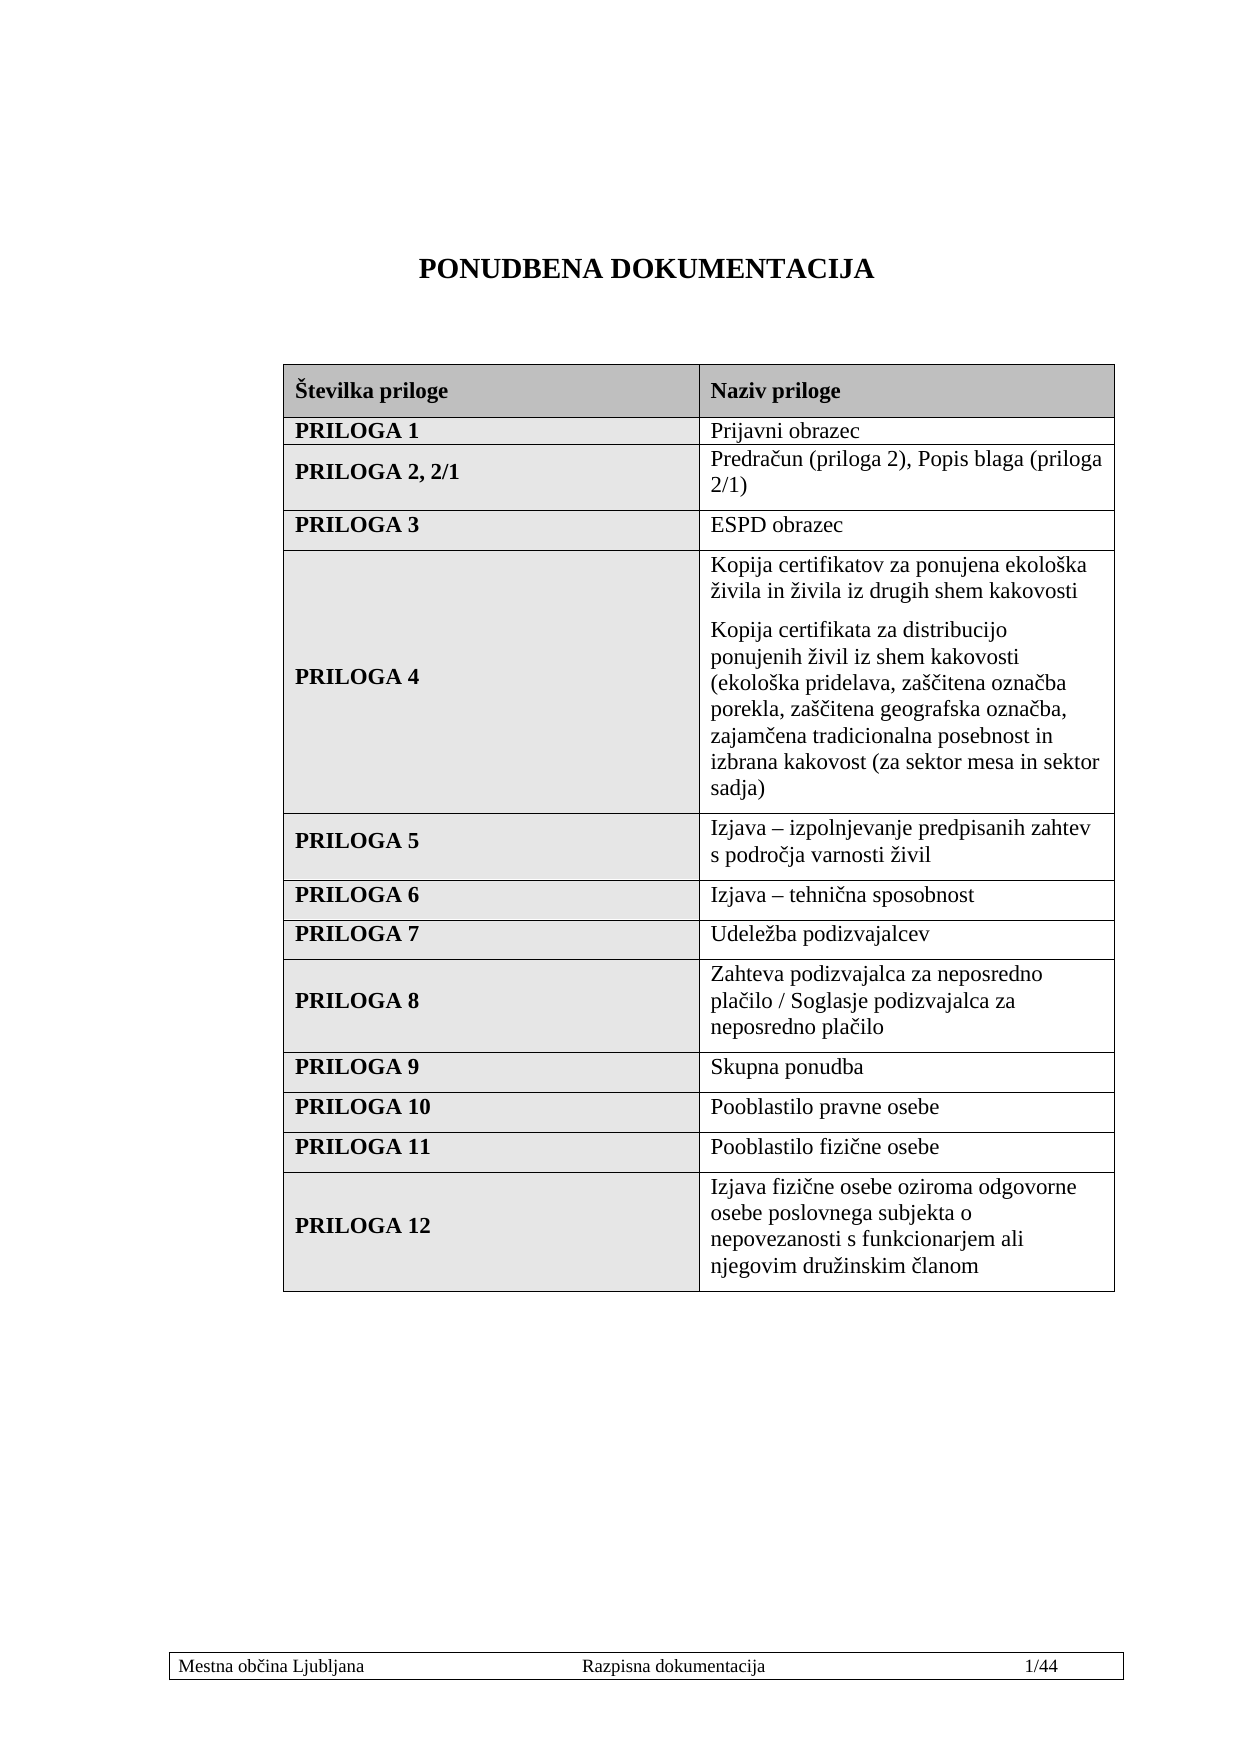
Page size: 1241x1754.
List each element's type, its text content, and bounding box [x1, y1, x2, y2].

table_cell PRILOGA 5 [284, 814, 699, 879]
table_cell PRILOGA 6 [284, 881, 699, 919]
table_cell PRILOGA 2, 2/1 [284, 445, 699, 510]
table_cell Predračun (priloga 2), Popis blaga (priloga 2/1) [700, 445, 1114, 510]
table_cell Kopija certifikatov za ponujena ekološka živila in živila iz drugih shem kakovosti Kopija certifikata za distribucijo ponujenih živil iz shem kakovosti (ekološka pridelava, zaščitena označba porekla, zaščitena geografska označba, zajamčena tradicionalna posebnost in izbrana kakovost (za sektor mesa in sektor sadja) [700, 551, 1114, 813]
table_cell PRILOGA 10 [284, 1093, 699, 1132]
table_cell PRILOGA 12 [284, 1173, 699, 1291]
table_header Naziv priloge [700, 365, 1114, 417]
text PONUDBENA DOKUMENTACIJA [178, 251, 1115, 285]
table_cell Izjava – izpolnjevanje predpisanih zahtev s področja varnosti živil [700, 814, 1114, 879]
table_cell ESPD obrazec [700, 511, 1114, 550]
table_cell Izjava – tehnična sposobnost [700, 881, 1114, 919]
table_cell Prijavni obrazec [700, 418, 1114, 444]
table_header Številka priloge [284, 365, 699, 417]
table_cell Zahteva podizvajalca za neposredno plačilo / Soglasje podizvajalca za neposredno plačilo [700, 960, 1114, 1052]
table_cell Skupna ponudba [700, 1053, 1114, 1092]
table_cell PRILOGA 7 [284, 921, 699, 959]
table_cell PRILOGA 11 [284, 1133, 699, 1172]
table_cell PRILOGA 3 [284, 511, 699, 550]
table_cell PRILOGA 8 [284, 960, 699, 1052]
table_cell Udeležba podizvajalcev [700, 921, 1114, 959]
table_cell PRILOGA 9 [284, 1053, 699, 1092]
table_cell PRILOGA 4 [284, 551, 699, 813]
table_cell Izjava fizične osebe oziroma odgovorne osebe poslovnega subjekta o nepovezanosti s funkcionarjem ali njegovim družinskim članom [700, 1173, 1114, 1291]
table_cell PRILOGA 1 [284, 418, 699, 444]
table_cell Pooblastilo fizične osebe [700, 1133, 1114, 1172]
table_cell Pooblastilo pravne osebe [700, 1093, 1114, 1132]
